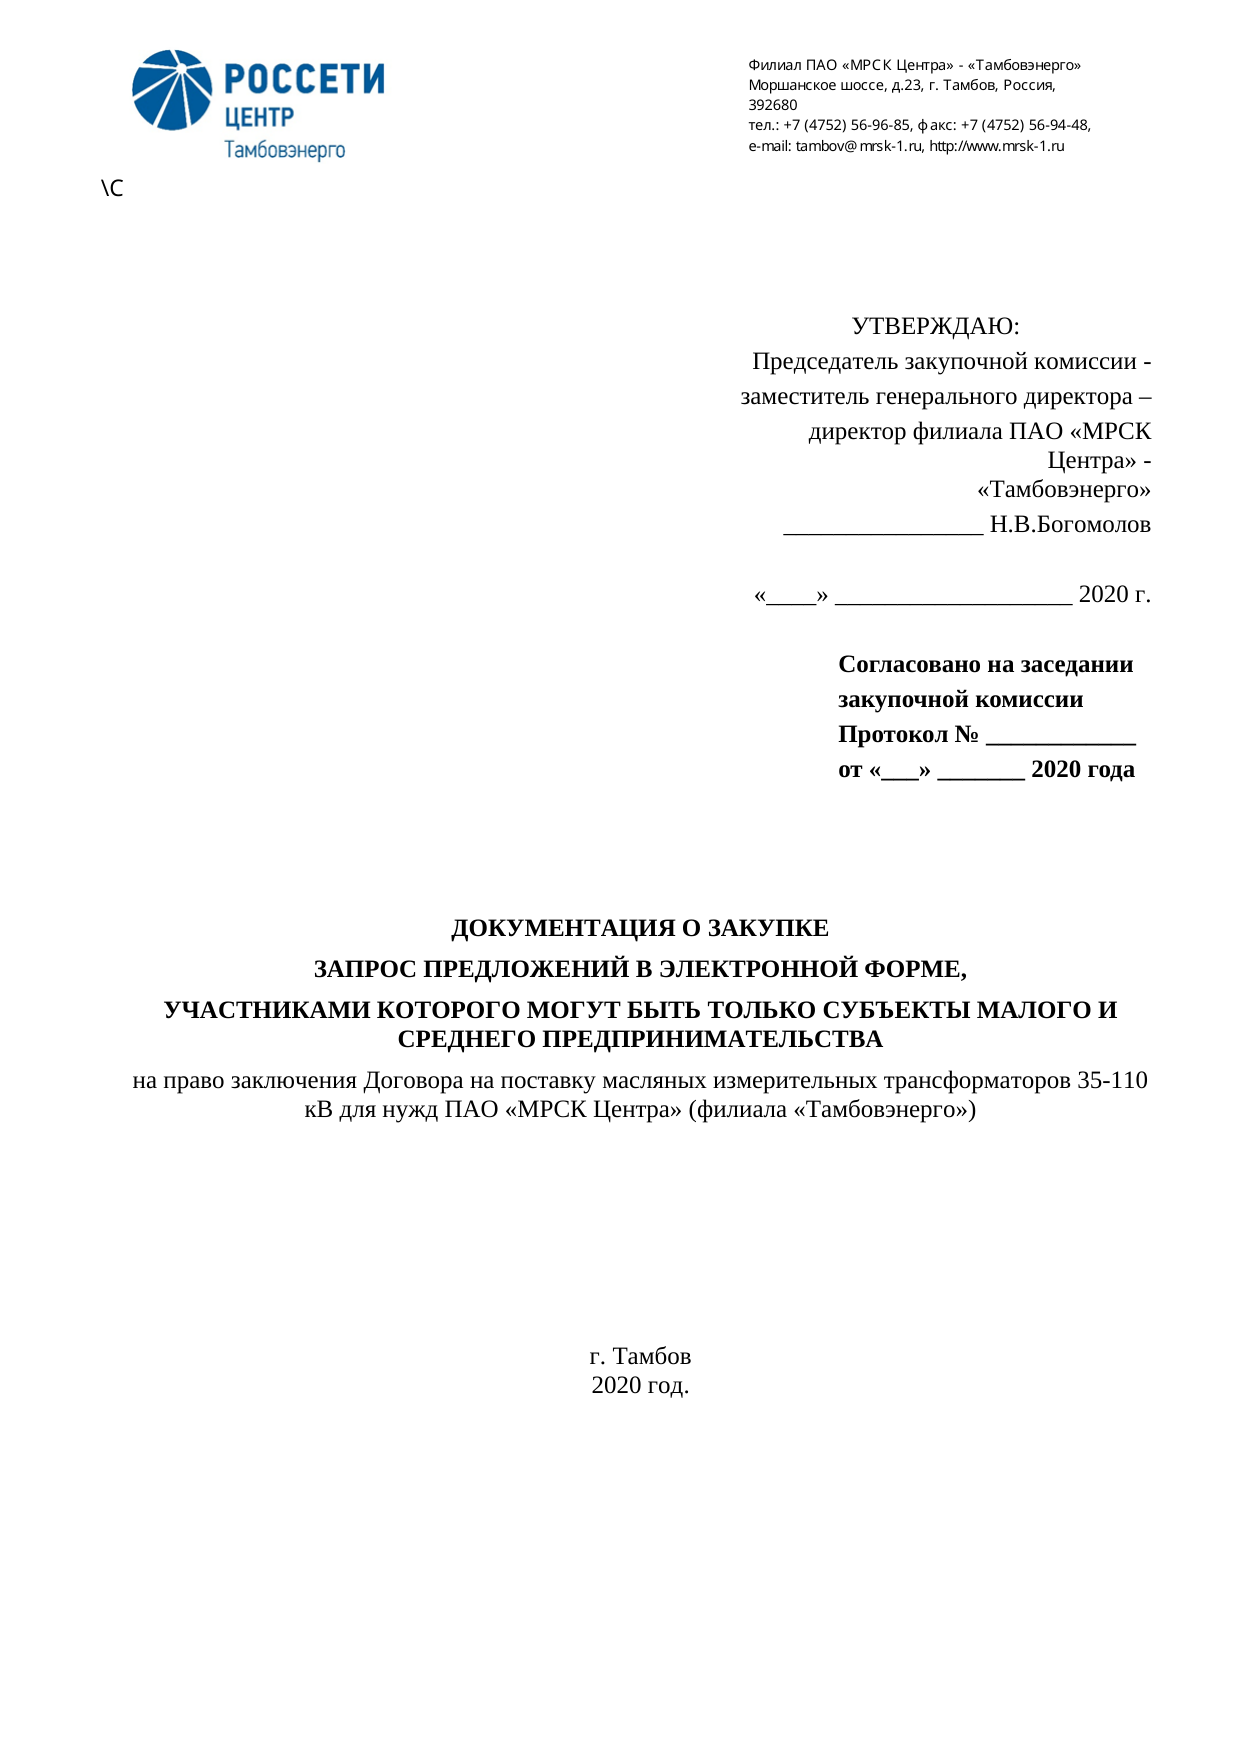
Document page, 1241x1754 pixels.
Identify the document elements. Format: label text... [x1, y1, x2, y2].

text «____» ___________________ 2020 г. [720, 579, 1151, 608]
text от «___» _______ 2020 года [838, 754, 1151, 783]
text на право заключения Договора на поставку масляных измерительных трансформаторов 35-110 кВ для нужд ПАО «МРСК Центра» (филиала «Тамбовэнерго») [129, 1065, 1151, 1123]
table_header [720, 47, 1133, 254]
text г. Тамбов 2020 год. [129, 1341, 1151, 1399]
text ЗАПРОС ПРЕДЛОЖЕНИЙ В ЭЛЕКТРОННОЙ ФОРМЕ, [129, 954, 1151, 983]
text директор филиала ПАО «МРСК Центра» - «Тамбовэнерго» [129, 416, 1151, 503]
text Согласовано на заседании [838, 649, 1151, 678]
text Председатель закупочной комиссии - [129, 346, 1151, 375]
text закупочной комиссии [838, 684, 1151, 713]
text УТВЕРЖДАЮ: [720, 311, 1151, 340]
text ДОКУМЕНТАЦИЯ О ЗАКУПКЕ [129, 913, 1151, 941]
text Протокол № ____________ [838, 719, 1151, 748]
text ________________ Н.В.Богомолов [129, 509, 1151, 538]
text заместитель генерального директора – [129, 381, 1151, 410]
table_header \С [129, 47, 720, 254]
text УЧАСТНИКАМИ КОТОРОГО МОГУТ БЫТЬ ТОЛЬКО СУБЪЕКТЫ МАЛОГО И СРЕДНЕГО ПРЕДПРИНИМАТЕЛЬСТВА [129, 995, 1151, 1053]
